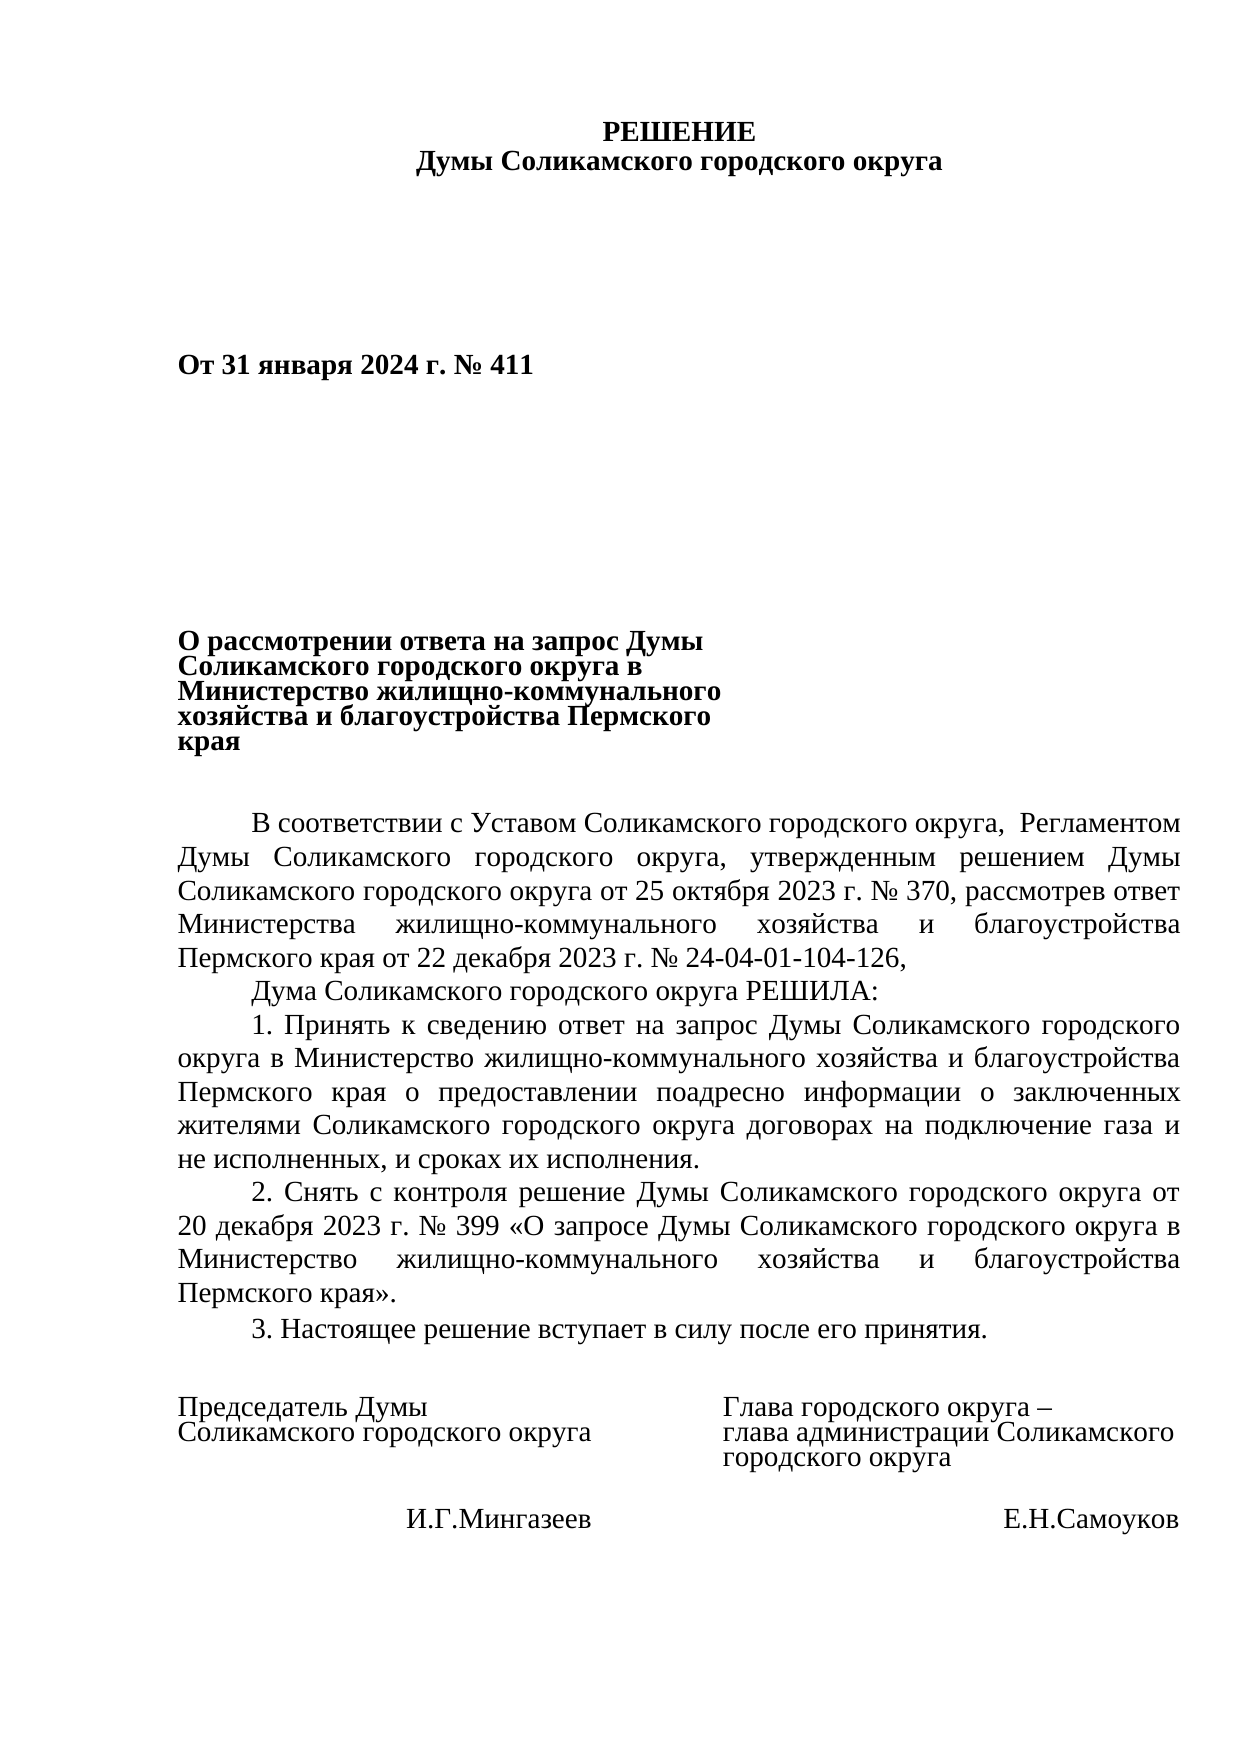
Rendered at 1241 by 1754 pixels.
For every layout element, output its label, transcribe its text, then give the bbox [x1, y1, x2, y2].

text РЕШЕНИЕ [177, 118, 1181, 147]
text городского округа [177, 1446, 1181, 1471]
text И.Г.Мингазеев Е.Н.Самоуков [177, 1509, 1181, 1534]
text От 31 января 2024 г. № 411 [177, 351, 1181, 381]
text 3. Настоящее решение вступает в силу после его принятия. [177, 1309, 1181, 1346]
text О рассмотрении ответа на запрос Думы Соликамского городского округа в Министерство жилищно-коммунального хозяйства и благоустройства Пермского края [177, 631, 777, 756]
text Дума Соликамского городского округа РЕШИЛА: [177, 973, 1181, 1007]
text 1. Принять к сведению ответ на запрос Думы Соликамского городского округа в Министерство жилищно-коммунального хозяйства и благоустройства Пермского края о предоставлении поадресно информации о заключенных жителями Соликамского городского округа договорах на подключение газа и не исполненных, и сроках их исполнения. [177, 1007, 1181, 1174]
text В соответствии с Уставом Соликамского городского округа, Регламентом Думы Соликамского городского округа, утвержденным решением Думы Соликамского городского округа от 25 октября . № 370, рассмотрев ответ Министерства жилищно-коммунального хозяйства и благоустройства Пермского края от 22 декабря . № 24-04-01-104-126, [177, 806, 1181, 973]
text Думы Соликамского городского округа [177, 147, 1181, 176]
text Соликамского городского округа глава администрации Соликамского [177, 1421, 1181, 1446]
text 2. Снять с контроля решение Думы Соликамского городского округа от 20 декабря . № 399 «О запросе Думы Соликамского городского округа в Министерство жилищно-коммунального хозяйства и благоустройства Пермского края». [177, 1174, 1181, 1309]
text Председатель Думы Глава городского округа – [177, 1396, 1181, 1421]
